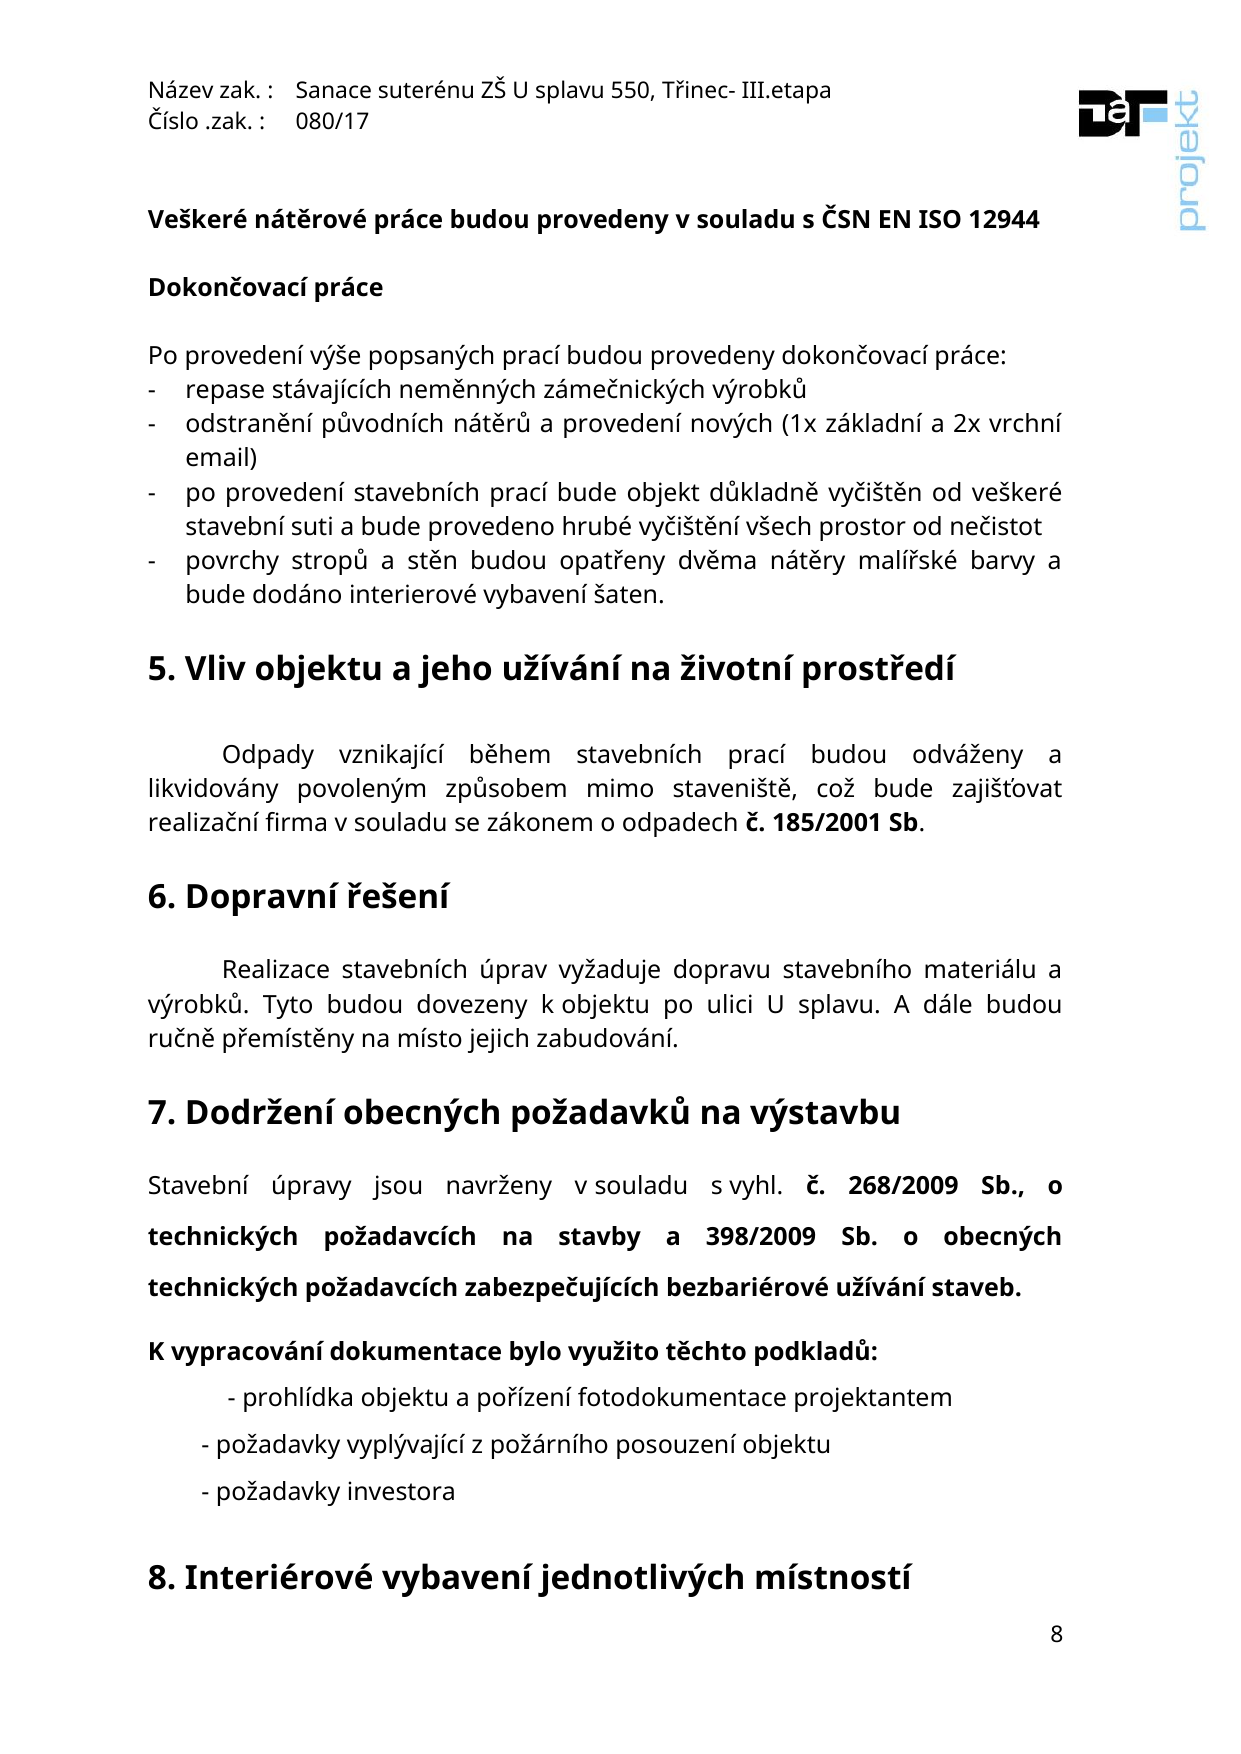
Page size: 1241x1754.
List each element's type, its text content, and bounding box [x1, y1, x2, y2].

list po provedení stavebních prací bude objekt důkladně vyčištěn od veškeré stavební suti a bude provedeno hrubé vyčištění všech prostor od nečistot [148, 474, 1063, 542]
picture [1071, 79, 1212, 238]
text 5. Vliv objektu a jeho užívání na životní prostředí [148, 644, 1063, 690]
text - požadavky investora [149, 1473, 1063, 1507]
text - požadavky vyplývající z požárního posouzení objektu [149, 1427, 1063, 1461]
text K vypracování dokumentace bylo využito těchto podkladů: [148, 1333, 1063, 1368]
text 6. Dopravní řešení [148, 873, 1063, 918]
text Stavební úpravy jsou navrženy v souladu s vyhl. č. 268/2009 Sb., o technických požadavcích na stavby a 398/2009 Sb. o obecných technických požadavcích zabezpečujících bezbariérové užívání staveb. [148, 1168, 1063, 1304]
text Veškeré nátěrové práce budou provedeny v souladu s ČSN EN ISO 12944 [148, 202, 1063, 236]
text 8. Interiérové vybavení jednotlivých místností [148, 1554, 1063, 1599]
text Odpady vznikající během stavebních prací budou odváženy a likvidovány povoleným způsobem mimo staveniště, což bude zajišťovat realizační firma v souladu se zákonem o odpadech č. 185/2001 Sb. [148, 736, 1063, 839]
text Dokončovací práce [148, 270, 1063, 304]
text Po provedení výše popsaných prací budou provedeny dokončovací práce: [148, 338, 1063, 372]
list odstranění původních nátěrů a provedení nových (1x základní a 2x vrchní email) [148, 406, 1063, 474]
text Realizace stavebních úprav vyžaduje dopravu stavebního materiálu a výrobků. Tyto budou dovezeny k objektu po ulici U splavu. A dále budou ručně přemístěny na místo jejich zabudování. [148, 952, 1063, 1054]
text 7. Dodržení obecných požadavků na výstavbu [148, 1088, 1063, 1134]
list repase stávajících neměnných zámečnických výrobků [148, 372, 1063, 406]
text - prohlídka objektu a pořízení fotodokumentace projektantem [149, 1380, 1063, 1414]
list povrchy stropů a stěn budou opatřeny dvěma nátěry malířské barvy a bude dodáno interierové vybavení šaten. [148, 542, 1063, 610]
